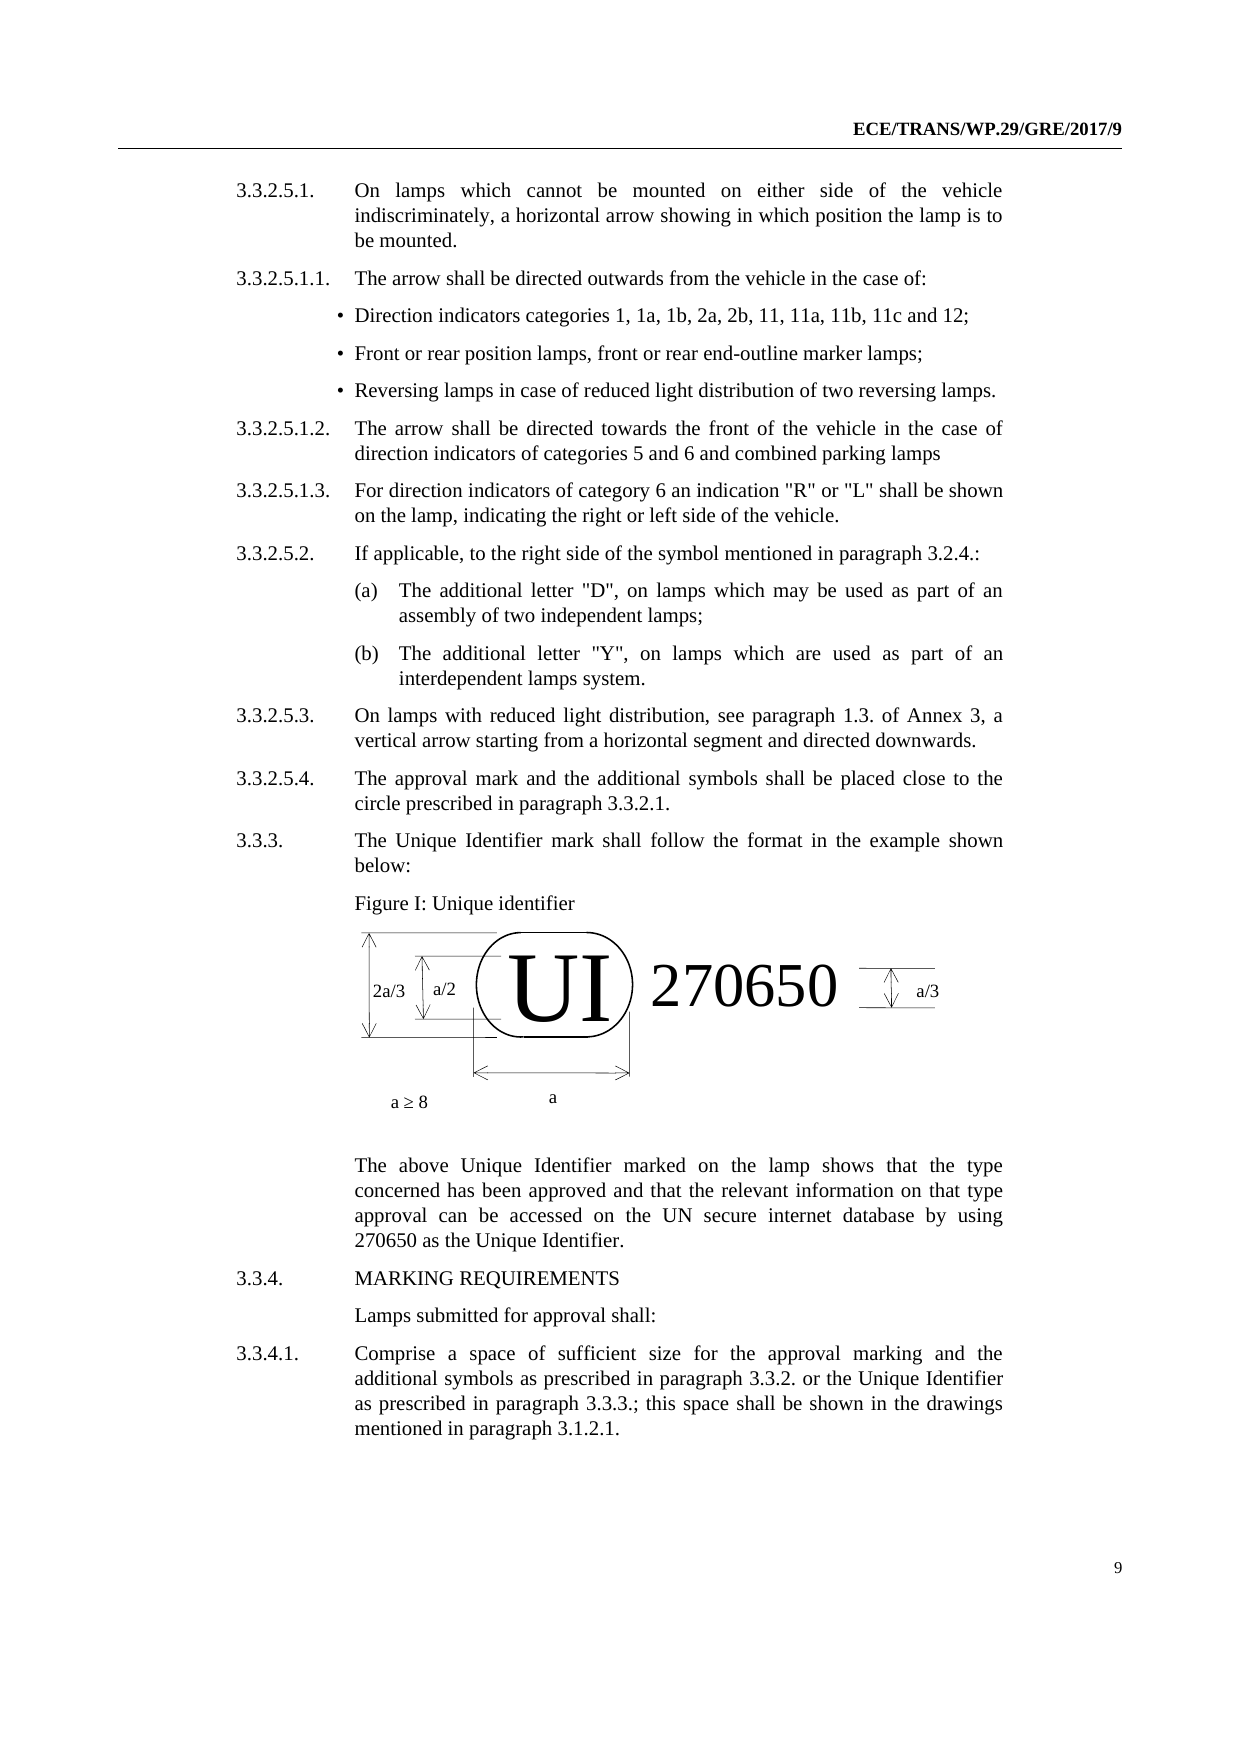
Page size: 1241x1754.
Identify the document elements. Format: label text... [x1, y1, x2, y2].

text Direction indicators categories 1, 1a, 1b, 2a, 2b, 11, 11a, 11b, 11c and 12; [337, 302, 1122, 327]
text Figure I: Unique identifier [354, 890, 1004, 915]
text 3.3.4.1. Comprise a space of sufficient size for the approval marking and the additional symbols as prescribed in paragraph 3.3.2. or the Unique Identifier as prescribed in paragraph 3.3.3.; this space shall be shown in the drawings mentioned in paragraph 3.1.2.1. [236, 1340, 1004, 1440]
text 3.3.2.5.1.1. The arrow shall be directed outwards from the vehicle in the case of: [236, 265, 1004, 290]
text (b) The additional letter "Y", on lamps which are used as part of an interdependent lamps system. [354, 640, 1004, 690]
text 3.3.4. MARKING REQUIREMENTS [236, 1265, 1004, 1290]
text Lamps submitted for approval shall: [236, 1302, 1004, 1327]
text 3.3.2.5.3. On lamps with reduced light distribution, see paragraph 1.3. of Annex 3, a vertical arrow starting from a horizontal segment and directed downwards. [236, 702, 1004, 752]
text 3.3.2.5.1.2. The arrow shall be directed towards the front of the vehicle in the case of direction indicators of categories 5 and 6 and combined parking lamps [236, 415, 1004, 465]
text Reversing lamps in case of reduced light distribution of two reversing lamps. [337, 377, 1122, 402]
text 3.3.3. The Unique Identifier mark shall follow the format in the example shown below: [236, 827, 1004, 877]
text Front or rear position lamps, front or rear end-outline marker lamps; [337, 340, 1122, 365]
text 3.3.2.5.1. On lamps which cannot be mounted on either side of the vehicle indiscriminately, a horizontal arrow showing in which position the lamp is to be mounted. [236, 177, 1004, 252]
text The above Unique Identifier marked on the lamp shows that the type concerned has been approved and that the relevant information on that type approval can be accessed on the UN secure internet database by using 270650 as the Unique Identifier. [354, 1152, 1004, 1252]
text 3.3.2.5.1.3. For direction indicators of category 6 an indication "R" or "L" shall be shown on the lamp, indicating the right or left side of the vehicle. [236, 477, 1004, 527]
text 3.3.2.5.4. The approval mark and the additional symbols shall be placed close to the circle prescribed in paragraph 3.3.2.1. [236, 765, 1004, 815]
text 3.3.2.5.2. If applicable, to the right side of the symbol mentioned in paragraph 3.2.4.: [236, 540, 1004, 565]
text (a) The additional letter "D", on lamps which may be used as part of an assembly of two independent lamps; [354, 577, 1004, 627]
